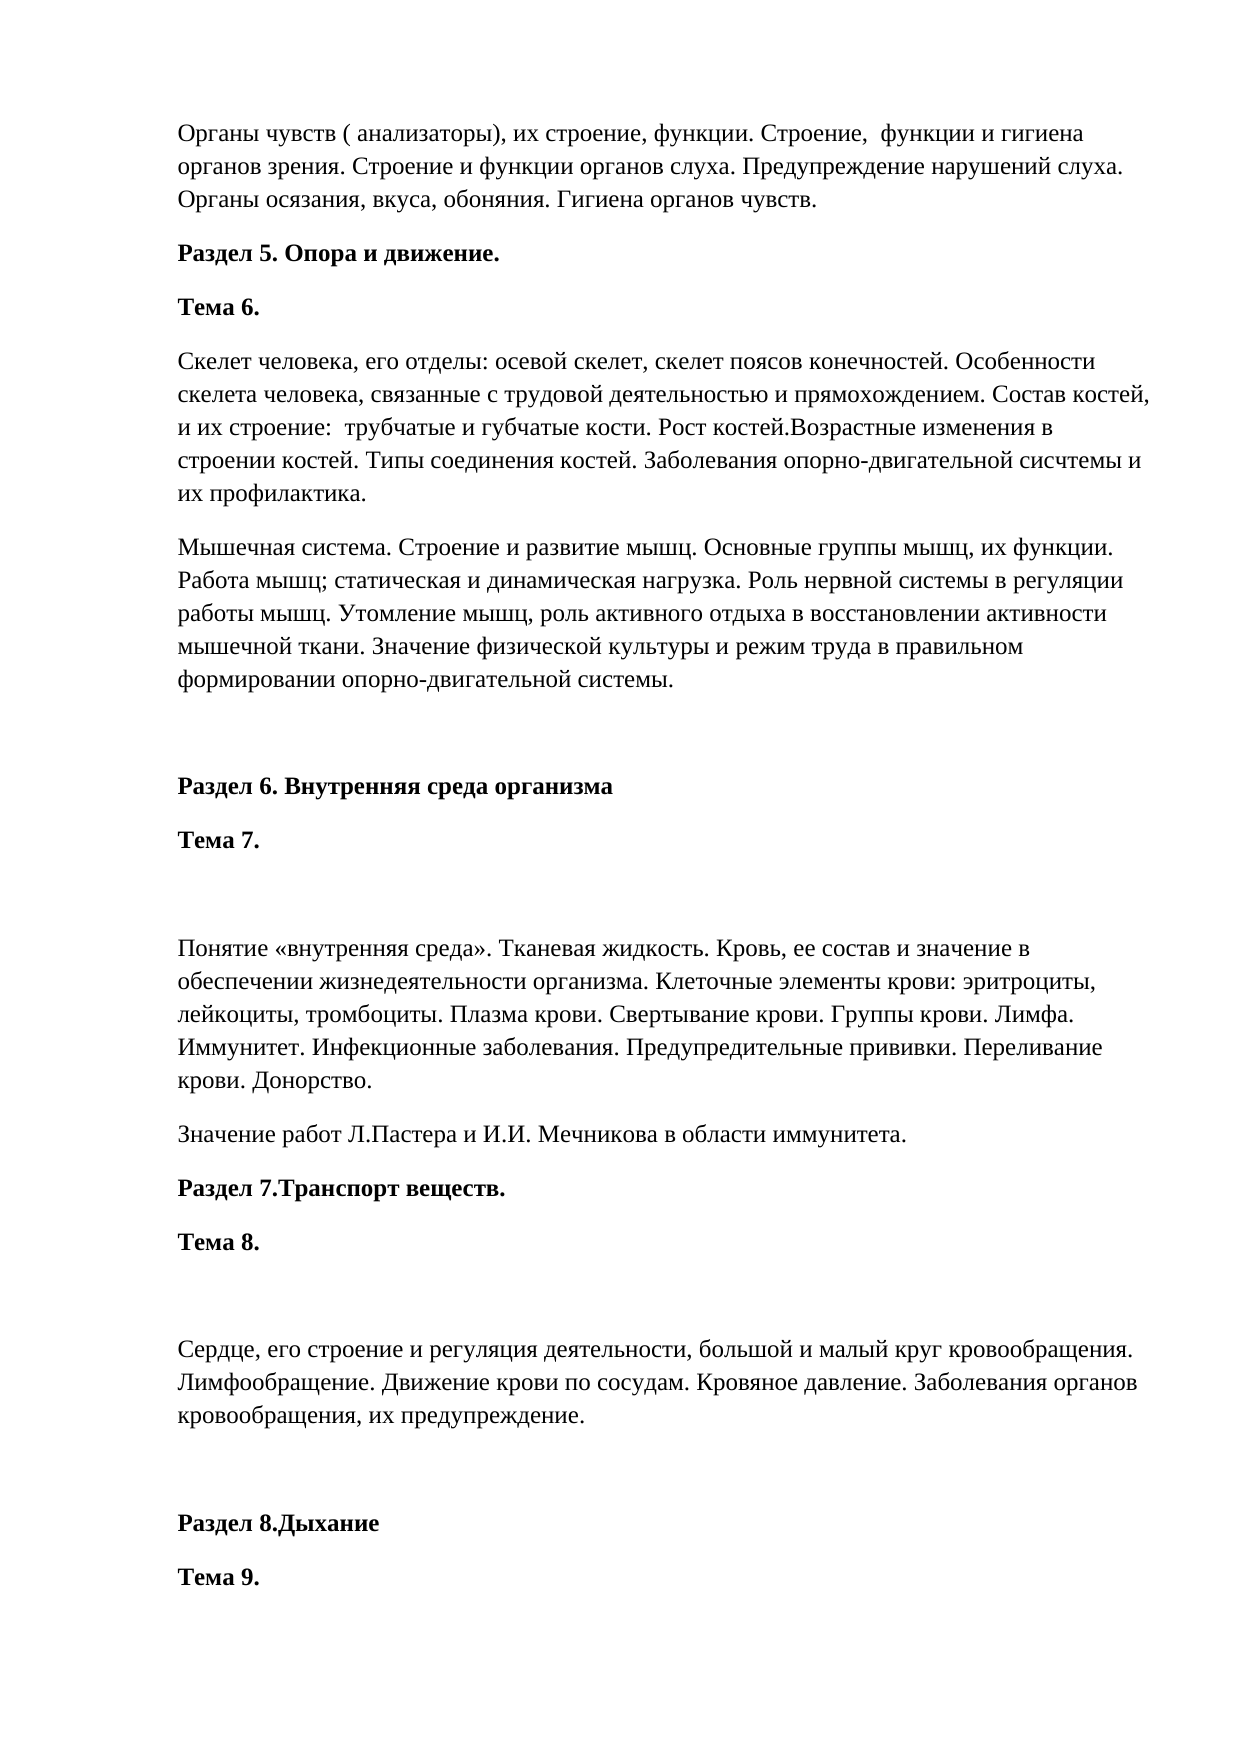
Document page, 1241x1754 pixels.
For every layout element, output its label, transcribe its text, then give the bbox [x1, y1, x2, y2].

text Понятие «внутренняя среда». Тканевая жидкость. Кровь, ее состав и значение в обеспечении жизнедеятельности организма. Клеточные элементы крови: эритроциты, лейкоциты, тромбоциты. Плазма крови. Свертывание крови. Группы крови. Лимфа. Иммунитет. Инфекционные заболевания. Предупредительные прививки. Переливание крови. Донорство. [177, 933, 1152, 1094]
text Сердце, его строение и регуляция деятельности, большой и малый круг кровообращения. Лимфообращение. Движение крови по сосудам. Кровяное давление. Заболевания органов кровообращения, их предупреждение. [177, 1334, 1152, 1429]
text Скелет человека, его отделы: осевой скелет, скелет поясов конечностей. Особенности скелета человека, связанные с трудовой деятельностью и прямохождением. Состав костей, и их строение: трубчатые и губчатые кости. Рост костей.Возрастные изменения в строении костей. Типы соединения костей. Заболевания опорно-двигательной сисчтемы и их профилактика. [177, 346, 1152, 507]
text Раздел 6. Внутренняя среда организма [177, 771, 1152, 800]
text Раздел 5. Опора и движение. [177, 238, 1152, 267]
text Раздел 7.Транспорт веществ. [177, 1173, 1152, 1202]
text Мышечная система. Строение и развитие мышц. Основные группы мышц, их функции. Работа мышц; статическая и динамическая нагрузка. Роль нервной системы в регуляции работы мышц. Утомление мышц, роль активного отдыха в восстановлении активности мышечной ткани. Значение физической культуры и режим труда в правильном формировании опорно-двигательной системы. [177, 532, 1152, 692]
text Органы чувств ( анализаторы), их строение, функции. Строение, функции и гигиена органов зрения. Строение и функции органов слуха. Предупреждение нарушений слуха. Органы осязания, вкуса, обоняния. Гигиена органов чувств. [177, 118, 1152, 213]
text Тема 9. [177, 1562, 1152, 1591]
text Значение работ Л.Пастера и И.И. Мечникова в области иммунитета. [177, 1119, 1152, 1148]
text Тема 6. [177, 292, 1152, 321]
text Тема 8. [177, 1227, 1152, 1255]
text Раздел 8.Дыхание [177, 1508, 1152, 1537]
text Тема 7. [177, 825, 1152, 854]
